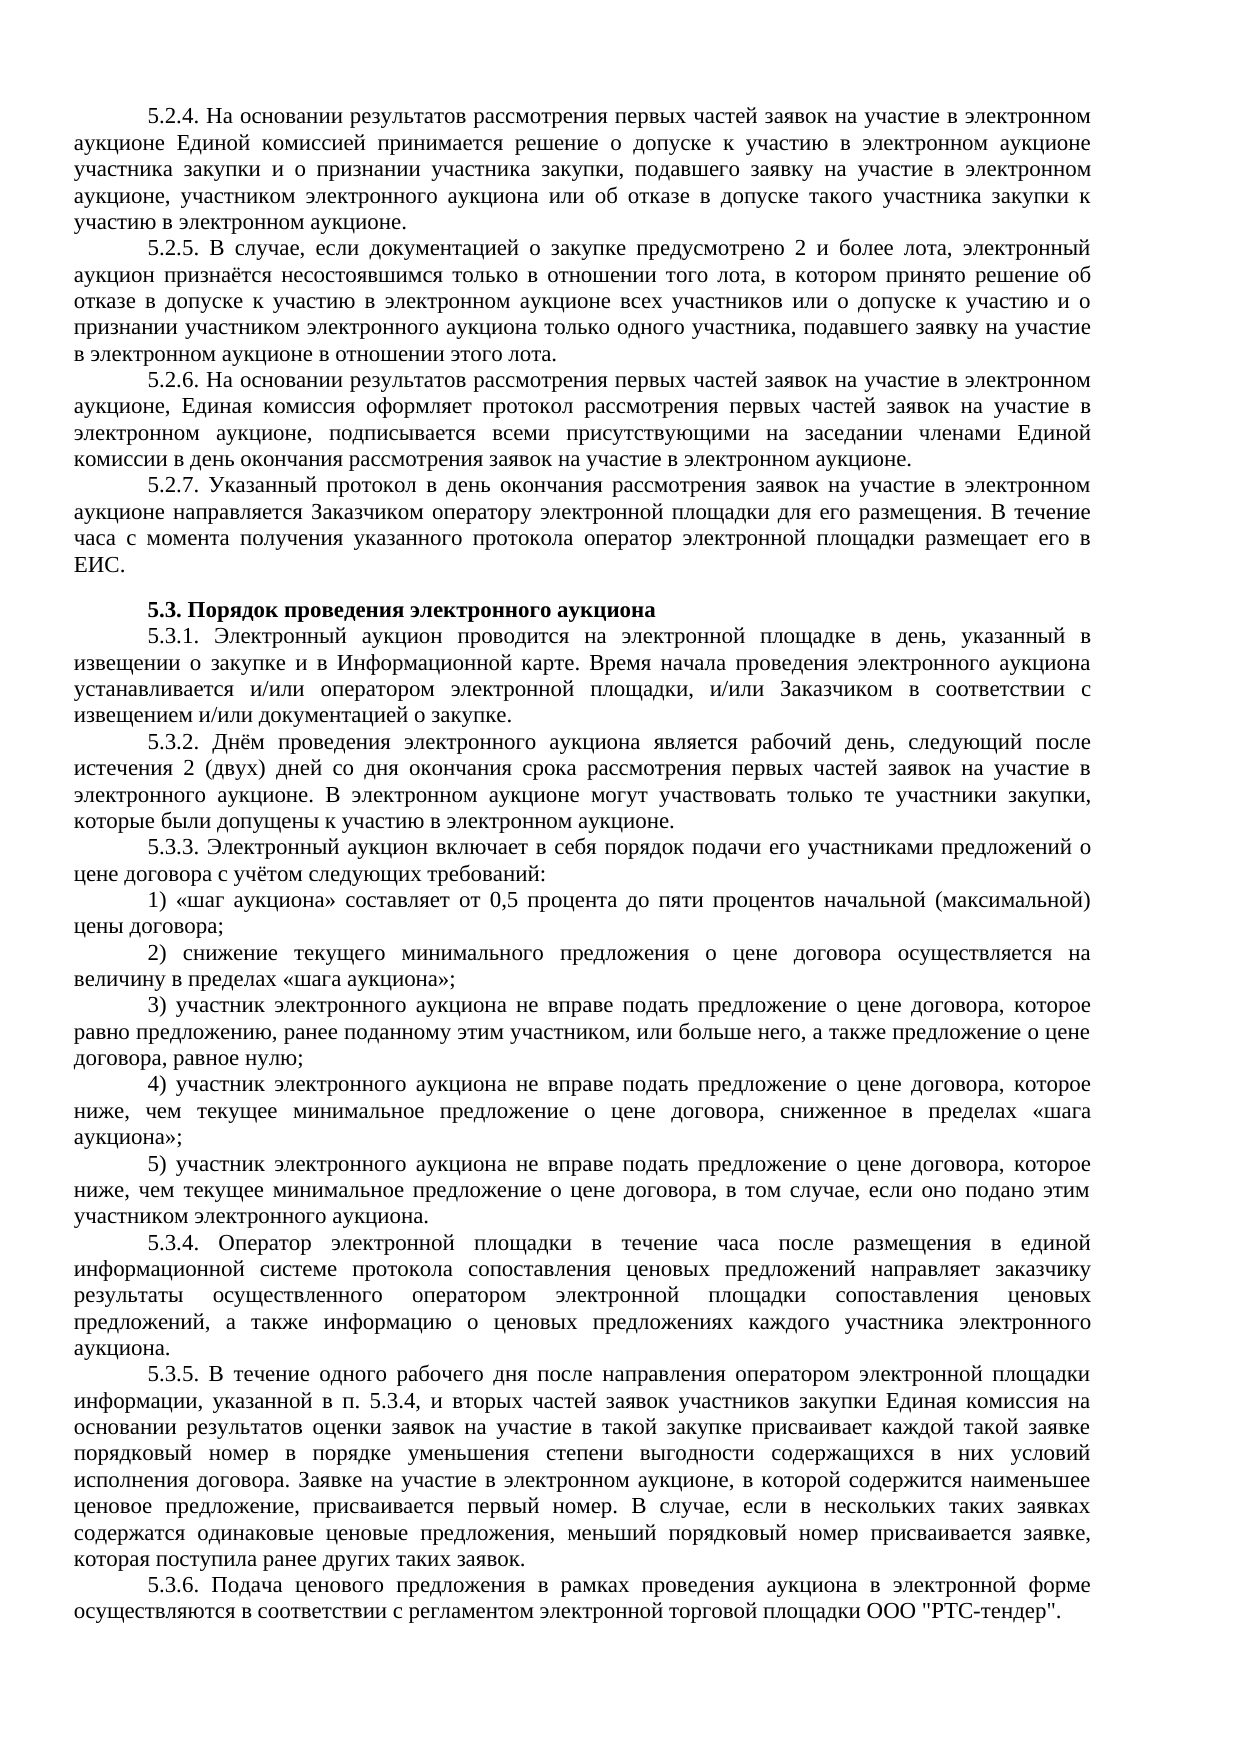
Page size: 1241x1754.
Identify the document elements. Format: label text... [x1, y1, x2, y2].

text 5.3.1. Электронный аукцион проводится на электронной площадке в день, указанный в извещении о закупке и в Информационной карте. Время начала проведения электронного аукциона устанавливается и/или оператором электронной площадки, и/или Заказчиком в соответствии с извещением и/или документацией о закупке. [74, 622, 1092, 728]
text 5.2.6. На основании результатов рассмотрения первых частей заявок на участие в электронном аукционе, Единая комиссия оформляет протокол рассмотрения первых частей заявок на участие в электронном аукционе, подписывается всеми присутствующими на заседании членами Единой комиссии в день окончания рассмотрения заявок на участие в электронном аукционе. [74, 366, 1092, 472]
text 1) «шаг аукциона» составляет от 0,5 процента до пяти процентов начальной (максимальной) цены договора; [74, 886, 1092, 939]
text 4) участник электронного аукциона не вправе подать предложение о цене договора, которое ниже, чем текущее минимальное предложение о цене договора, сниженное в пределах «шага аукциона»; [74, 1071, 1092, 1149]
text 5.3.2. Днём проведения электронного аукциона является рабочий день, следующий после истечения 2 (двух) дней со дня окончания срока рассмотрения первых частей заявок на участие в электронного аукционе. В электронном аукционе могут участвовать только те участники закупки, которые были допущены к участию в электронном аукционе. [74, 728, 1092, 833]
text 5.2.7. Указанный протокол в день окончания рассмотрения заявок на участие в электронном аукционе направляется Заказчиком оператору электронной площадки для его размещения. В течение часа с момента получения указанного протокола оператор электронной площадки размещает его в ЕИС. [74, 472, 1092, 577]
text 5) участник электронного аукциона не вправе подать предложение о цене договора, которое ниже, чем текущее минимальное предложение о цене договора, в том случае, если оно подано этим участником электронного аукциона. [74, 1149, 1092, 1229]
text 5.3.4. Оператор электронной площадки в течение часа после размещения в единой информационной системе протокола сопоставления ценовых предложений направляет заказчику результаты осуществленного оператором электронной площадки сопоставления ценовых предложений, а также информацию о ценовых предложениях каждого участника электронного аукциона. [74, 1229, 1092, 1360]
text 2) снижение текущего минимального предложения о цене договора осуществляется на величину в пределах «шага аукциона»; [74, 939, 1092, 991]
text 5.3.6. Подача ценового предложения в рамках проведения аукциона в электронной форме осуществляются в соответствии с регламентом электронной торговой площадки ООО "РТС-тендер". [74, 1571, 1092, 1624]
text 5.2.4. На основании результатов рассмотрения первых частей заявок на участие в электронном аукционе Единой комиссией принимается решение о допуске к участию в электронном аукционе участника закупки и о признании участника закупки, подавшего заявку на участие в электронном аукционе, участником электронного аукциона или об отказе в допуске такого участника закупки к участию в электронном аукционе. [74, 103, 1092, 234]
text 5.3.3. Электронный аукцион включает в себя порядок подачи его участниками предложений о цене договора с учётом следующих требований: [74, 833, 1092, 886]
text 5.3. Порядок проведения электронного аукциона [74, 596, 1092, 622]
text 5.2.5. В случае, если документацией о закупке предусмотрено 2 и более лота, электронный аукцион признаётся несостоявшимся только в отношении того лота, в котором принято решение об отказе в допуске к участию в электронном аукционе всех участников или о допуске к участию и о признании участником электронного аукциона только одного участника, подавшего заявку на участие в электронном аукционе в отношении этого лота. [74, 234, 1092, 366]
text 5.3.5. В течение одного рабочего дня после направления оператором электронной площадки информации, указанной в п. 5.3.4, и вторых частей заявок участников закупки Единая комиссия на основании результатов оценки заявок на участие в такой закупке присваивает каждой такой заявке порядковый номер в порядке уменьшения степени выгодности содержащихся в них условий исполнения договора. Заявке на участие в электронном аукционе, в которой содержится наименьшее ценовое предложение, присваивается первый номер. В случае, если в нескольких таких заявках содержатся одинаковые ценовые предложения, меньший порядковый номер присваивается заявке, которая поступила ранее других таких заявок. [74, 1360, 1092, 1571]
text 3) участник электронного аукциона не вправе подать предложение о цене договора, которое равно предложению, ранее поданному этим участником, или больше него, а также предложение о цене договора, равное нулю; [74, 991, 1092, 1071]
